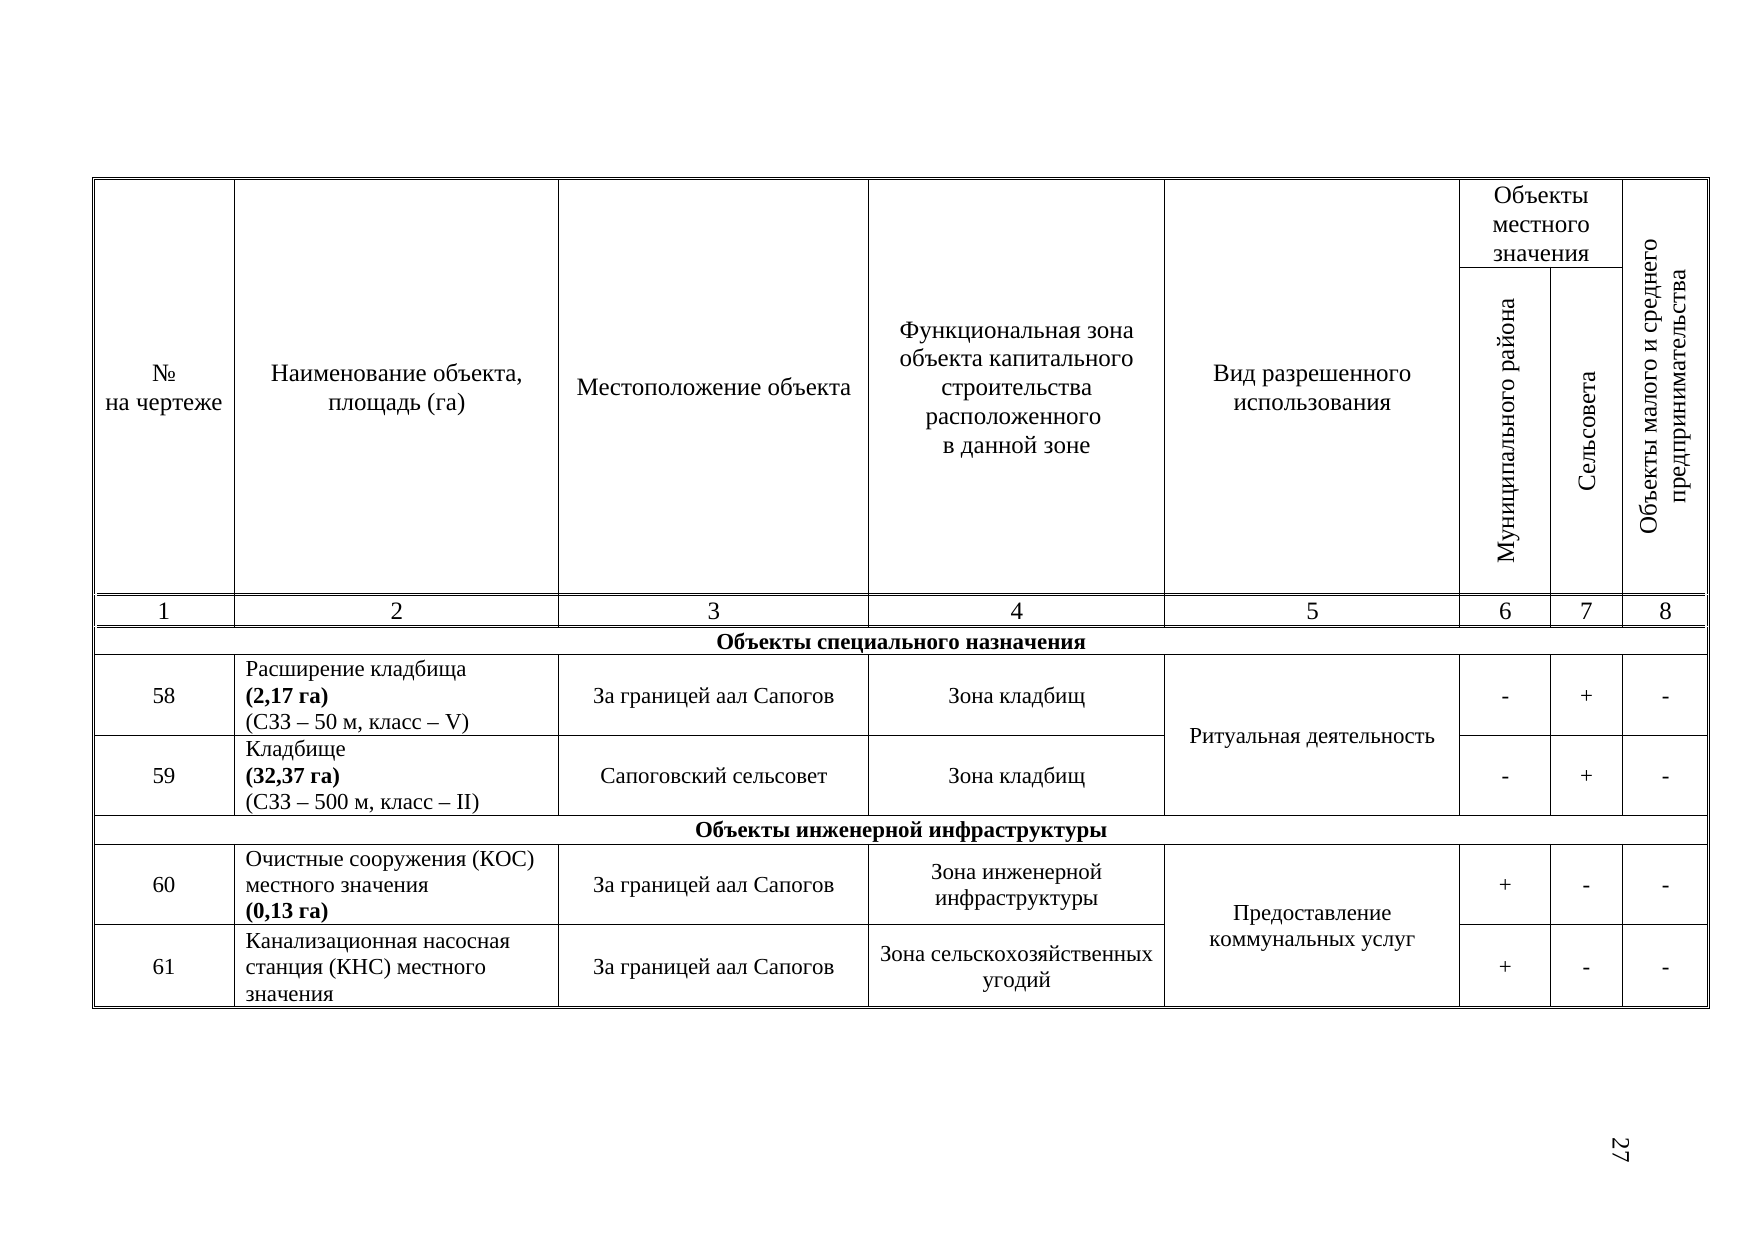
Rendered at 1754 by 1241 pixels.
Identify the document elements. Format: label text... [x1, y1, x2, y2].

table_cell - [1460, 736, 1550, 814]
table_cell Зона кладбищ [869, 736, 1164, 814]
table_cell - [1623, 736, 1707, 814]
table_cell Кладбище (32,37 га) (СЗЗ – 500 м, класс – II) [235, 736, 558, 814]
table_header № на чертеже [95, 180, 234, 593]
table_cell 59 [95, 736, 234, 814]
table_header Наименование объекта, площадь (га) [235, 180, 558, 593]
table_cell - [1623, 845, 1707, 924]
table_cell Сельсовета [1551, 268, 1622, 593]
table_cell + [1460, 845, 1550, 924]
table_cell Зона инженерной инфраструктуры [869, 845, 1164, 924]
table_header Функциональная зона объекта капитального строительства расположенного в данной зоне [869, 180, 1164, 593]
table_cell - [1623, 655, 1707, 734]
table_cell 7 [1551, 596, 1622, 625]
table_cell 1 [93, 593, 234, 625]
table_cell Ритуальная деятельность [1165, 655, 1459, 814]
table_cell За границей аал Сапогов [559, 925, 868, 1006]
table_header Объекты малого и среднего предпринимательства [1623, 180, 1707, 593]
table_cell - [1623, 925, 1707, 1006]
table_cell Очистные сооружения (КОС) местного значения (0,13 га) [235, 845, 558, 924]
table_cell 60 [95, 845, 234, 924]
table_cell 4 [869, 596, 1164, 625]
table_cell 2 [235, 596, 558, 625]
table_cell + [1551, 736, 1622, 814]
table_cell Канализационная насосная станция (КНС) местного значения [235, 925, 558, 1006]
table_cell За границей аал Сапогов [559, 655, 868, 734]
table_cell Зона кладбищ [869, 655, 1164, 734]
table_cell 61 [95, 925, 234, 1006]
table_cell Сапоговский сельсовет [559, 736, 868, 814]
table_cell - [1460, 655, 1550, 734]
table_header Объекты местного значения [1460, 180, 1622, 267]
table_cell Предоставление коммунальных услуг [1165, 845, 1459, 1006]
table_cell Расширение кладбища (2,17 га) (СЗЗ – , класс – V) [235, 655, 558, 734]
table_cell - [1551, 925, 1622, 1006]
table_cell За границей аал Сапогов [559, 845, 868, 924]
table_cell Объекты инженерной инфраструктуры [95, 816, 1707, 844]
table_cell Зона сельскохозяйственных угодий [869, 925, 1164, 1006]
table_header Вид разрешенного использования [1165, 180, 1459, 593]
table_cell - [1551, 845, 1622, 924]
table_cell 58 [95, 655, 234, 734]
table_cell 5 [1165, 596, 1459, 625]
table_cell 6 [1460, 596, 1550, 625]
table_header Местоположение объекта [559, 180, 868, 593]
table_cell Муниципального района [1460, 268, 1550, 593]
table_cell + [1460, 925, 1550, 1006]
table_cell 8 [1623, 593, 1709, 625]
table_cell 3 [559, 596, 868, 625]
table_cell + [1551, 655, 1622, 734]
table_cell Объекты специального назначения [93, 625, 1709, 654]
